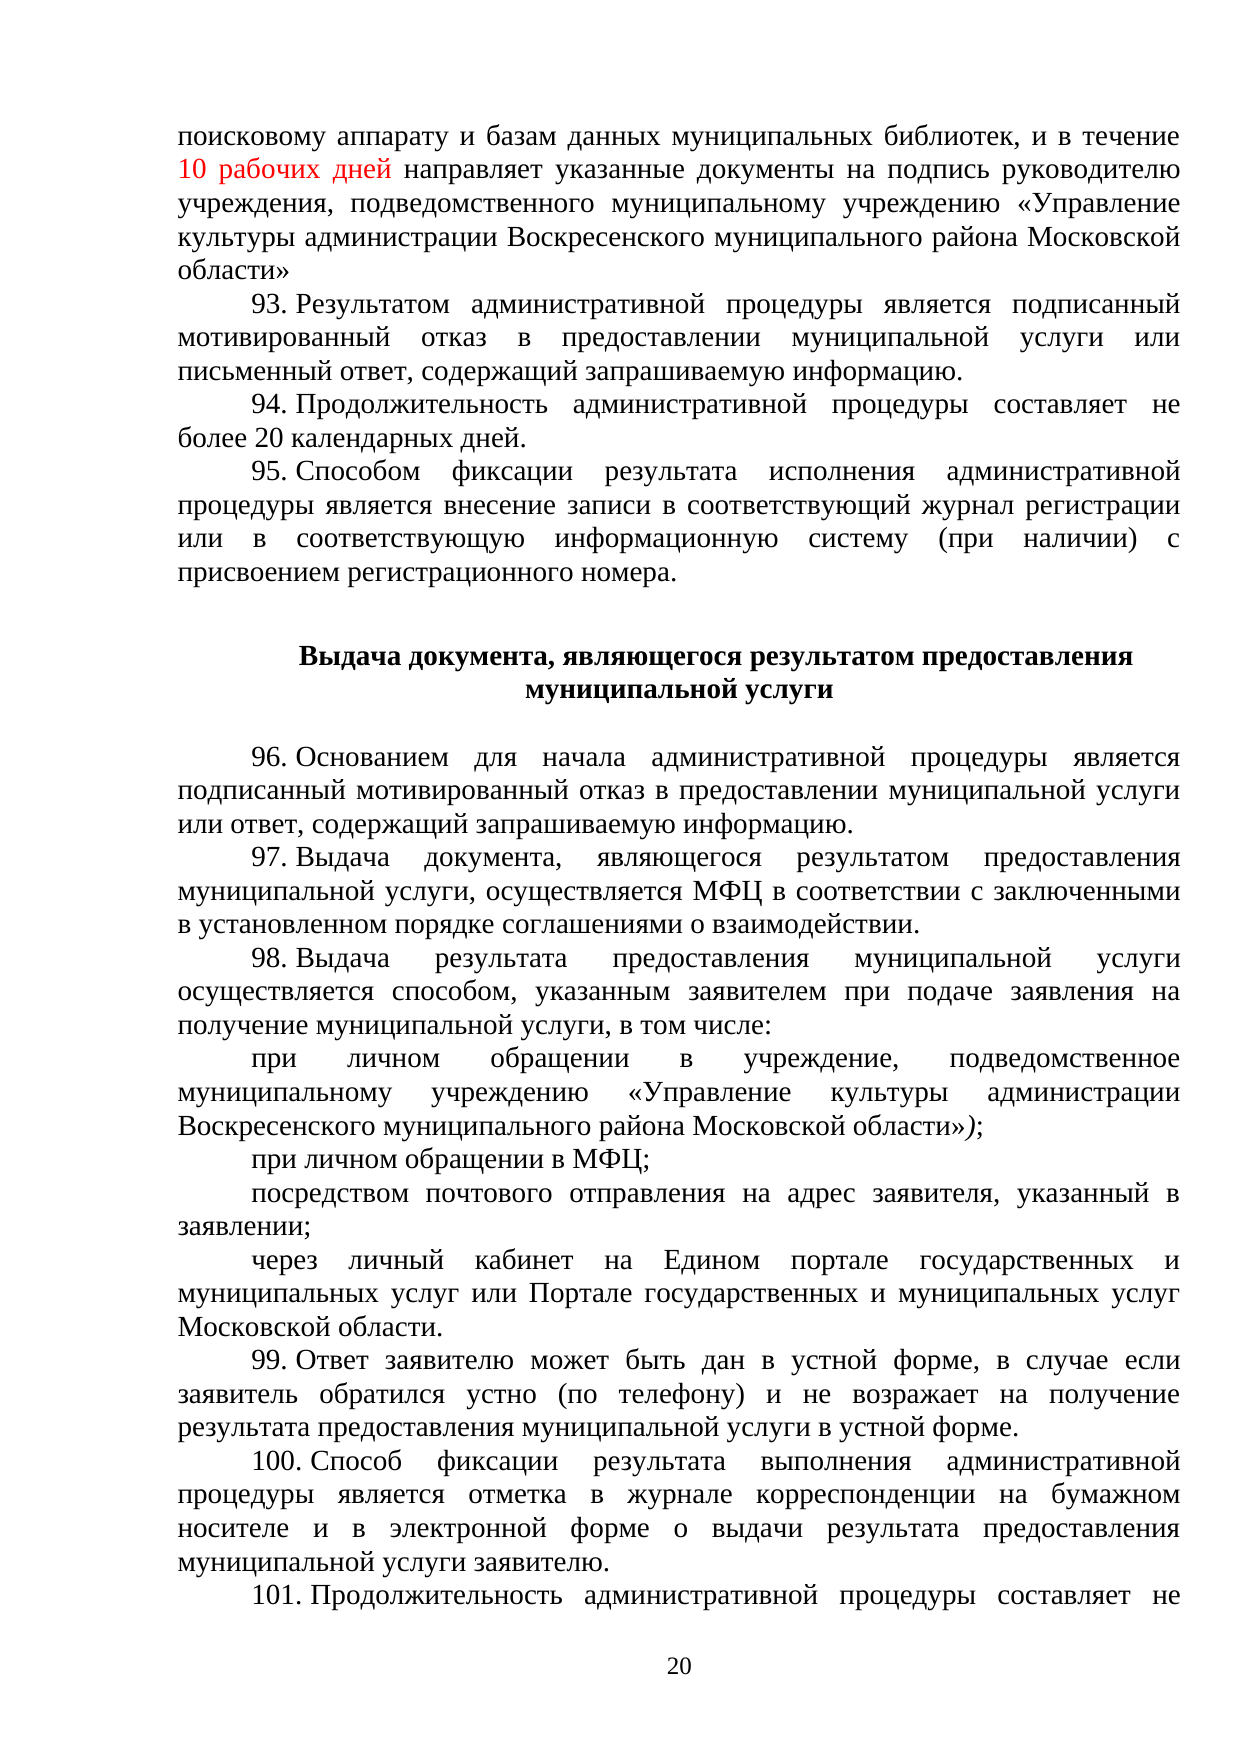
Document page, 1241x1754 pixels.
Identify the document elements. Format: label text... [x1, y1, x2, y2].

text через личный кабинет на Едином портале государственных и муниципальных услуг или Портале государственных и муниципальных услуг Московской области. [177, 1242, 1181, 1342]
list Способ фиксации результата выполнения административной процедуры является отметка в журнале корреспонденции на бумажном носителе и в электронной форме о выдачи результата предоставления муниципальной услуги заявителю. [177, 1443, 1181, 1577]
list Продолжительность административной процедуры составляет не более 20 календарных дней. [177, 386, 1181, 453]
list Выдача результата предоставления муниципальной услуги осуществляется способом, указанным заявителем при подаче заявления на получение муниципальной услуги, в том числе: [177, 940, 1181, 1041]
text при личном обращении в МФЦ; [177, 1141, 1181, 1175]
list Выдача документа, являющегося результатом предоставления муниципальной услуги, осуществляется МФЦ в соответствии с заключенными в установленном порядке соглашениями о взаимодействии. [177, 839, 1181, 940]
text посредством почтового отправления на адрес заявителя, указанный в заявлении; [177, 1175, 1181, 1242]
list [177, 1577, 1181, 1611]
list Основанием для начала административной процедуры является подписанный мотивированный отказ в предоставлении муниципальной услуги или ответ, содержащий запрашиваемую информацию. [177, 739, 1181, 839]
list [177, 118, 1181, 286]
text Выдача документа, являющегося результатом предоставления муниципальной услуги [177, 638, 1181, 705]
list Ответ заявителю может быть дан в устной форме, в случае если заявитель обратился устно (по телефону) и не возражает на получение результата предоставления муниципальной услуги в устной форме. [177, 1342, 1181, 1443]
text при личном обращении в учреждение, подведомственное муниципальному учреждению «Управление культуры администрации Воскресенского муниципального района Московской области»); [177, 1041, 1181, 1141]
list Способом фиксации результата исполнения административной процедуры является внесение записи в соответствующий журнал регистрации или в соответствующую информационную систему (при наличии) с присвоением регистрационного номера. [177, 453, 1181, 588]
list Результатом административной процедуры является подписанный мотивированный отказ в предоставлении муниципальной услуги или письменный ответ, содержащий запрашиваемую информацию. [177, 286, 1181, 386]
